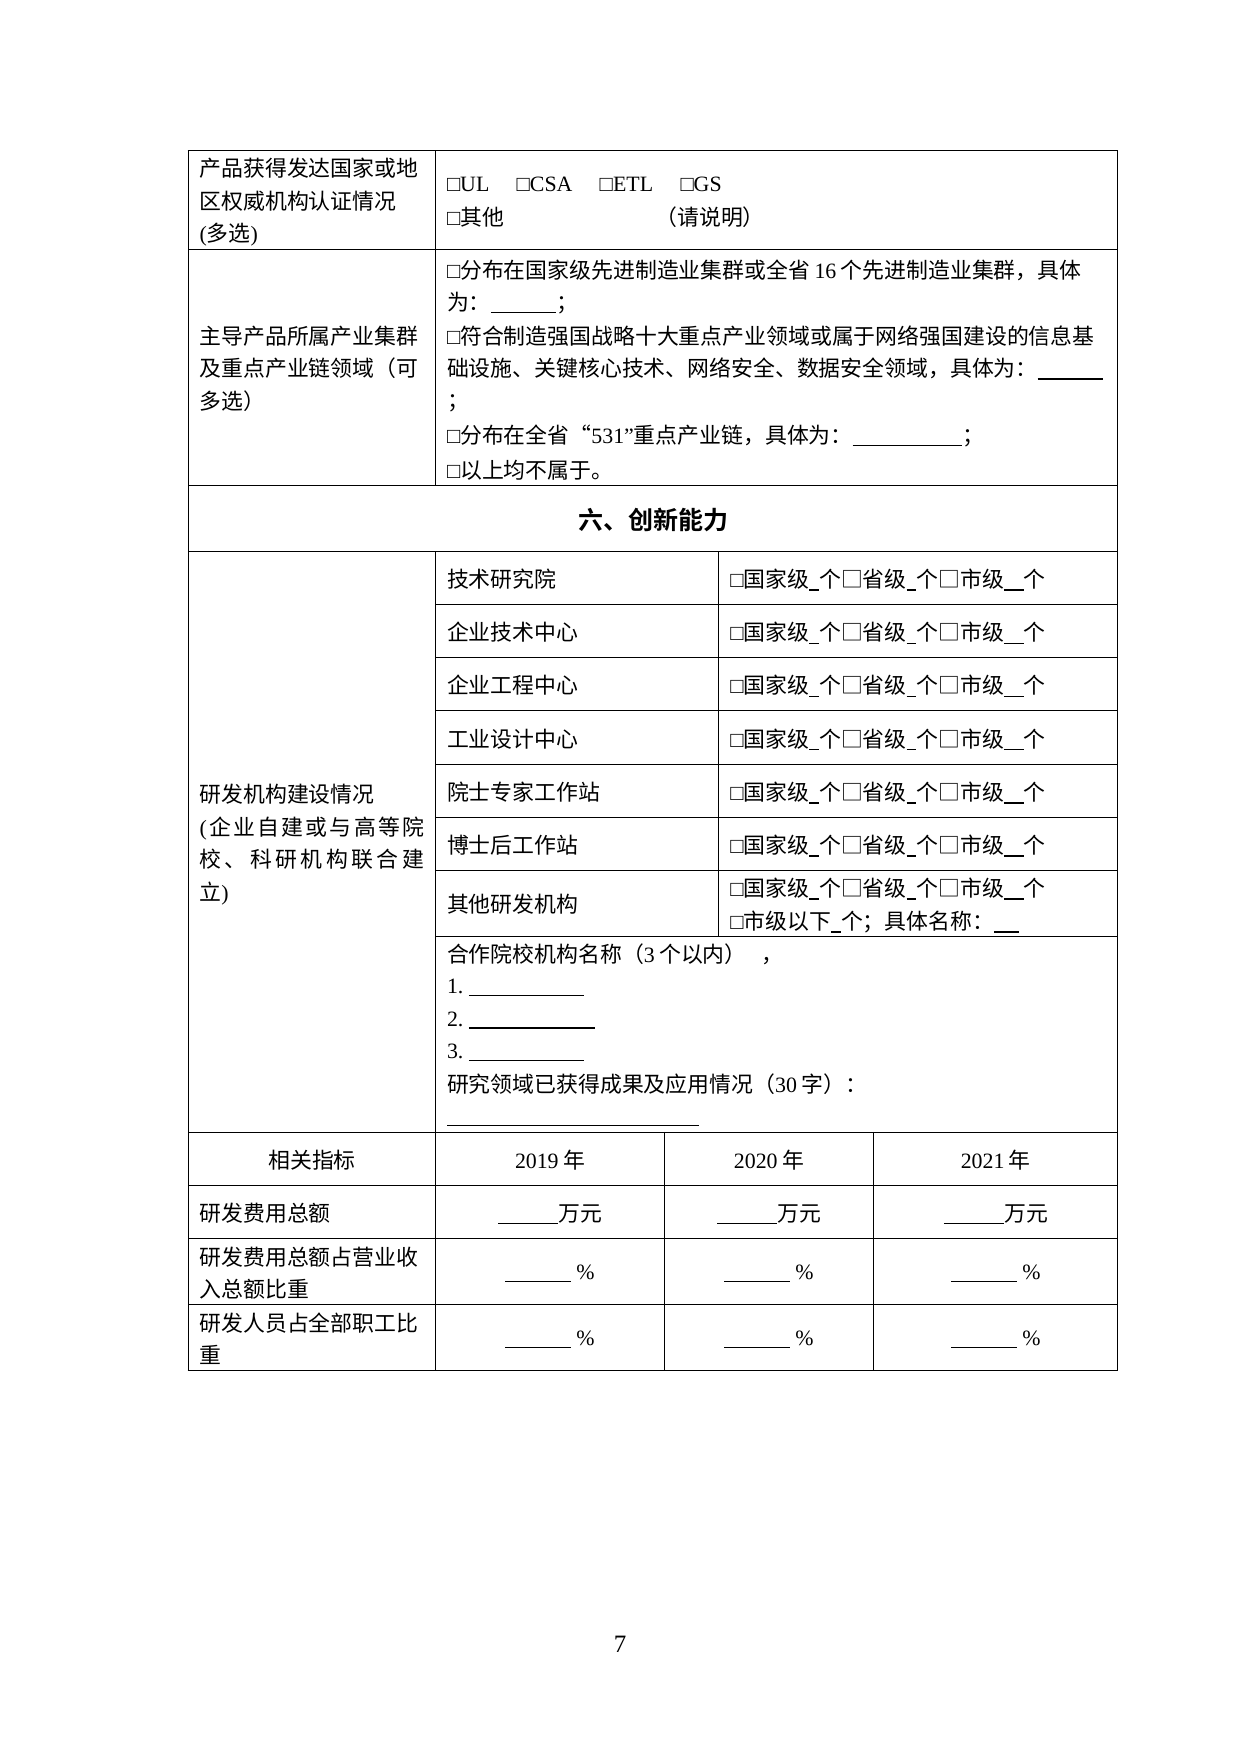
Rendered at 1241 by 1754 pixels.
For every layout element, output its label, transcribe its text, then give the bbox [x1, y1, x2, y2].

table_cell 院士专家工作站 [436, 765, 718, 817]
table_cell 博士后工作站 [436, 818, 718, 870]
table_cell 企业工程中心 [436, 658, 718, 710]
table_cell 2019年 [436, 1133, 664, 1185]
table_cell 合作院校机构名称（3个以内） ， 1. 2. 3. 研究领域已获得成果及应用情况（30字）： [436, 937, 1117, 1132]
table_cell 技术研究院 [436, 552, 718, 604]
table_cell □分布在国家级先进制造业集群或全省16个先进制造业集群，具体为： ； □符合制造强国战略十大重点产业领域或属于网络强国建设的信息基础设施、关键核心技术、网络安全、数据安全领域，具体为： ； □分布在全省“531”重点产业链，具体为： ； □以上均不属于。 [436, 250, 1117, 485]
table_cell 研发费用总额 [189, 1186, 435, 1238]
table_cell % [436, 1239, 664, 1304]
table_cell 万元 [436, 1186, 664, 1238]
table_cell 六、创新能力 [189, 486, 1117, 551]
table_cell 主导产品所属产业集群及重点产业链领域（可多选） [189, 250, 435, 485]
table_cell 其他研发机构 [436, 871, 718, 936]
table_cell 研发费用总额占营业收入总额比重 [189, 1239, 435, 1304]
table_cell 2021年 [874, 1133, 1117, 1185]
table_cell 工业设计中心 [436, 711, 718, 763]
table_cell □国家级 个□省级 个□市级 个 [719, 605, 1117, 657]
table_cell □UL □CSA □ETL □GS □其他 （请说明） [436, 151, 1117, 248]
table_cell % [874, 1239, 1117, 1304]
table_cell 万元 [665, 1186, 873, 1238]
table_cell 研发人员占全部职工比重 [189, 1305, 435, 1370]
table_cell % [874, 1305, 1117, 1370]
table_cell □国家级 个□省级 个□市级 个 □市级以下 个；具体名称： [719, 871, 1117, 936]
table_cell % [436, 1305, 664, 1370]
table_cell □国家级 个□省级 个□市级 个 [719, 711, 1117, 763]
table_cell 企业技术中心 [436, 605, 718, 657]
table_cell 2020年 [665, 1133, 873, 1185]
table_cell 相关指标 [189, 1133, 435, 1185]
table_cell □国家级 个□省级 个□市级 个 [719, 658, 1117, 710]
table_cell 产品获得发达国家或地区权威机构认证情况(多选) [189, 151, 435, 248]
table_cell % [665, 1239, 873, 1304]
table_cell □国家级 个□省级 个□市级 个 [719, 765, 1117, 817]
table_cell % [665, 1305, 873, 1370]
table_cell 万元 [874, 1186, 1117, 1238]
table_cell □国家级 个□省级 个□市级 个 [719, 818, 1117, 870]
table_cell □国家级 个□省级 个□市级 个 [719, 552, 1117, 604]
table_cell 研发机构建设情况 (企业自建或与高等院校、科研机构联合建立) [189, 552, 435, 1132]
